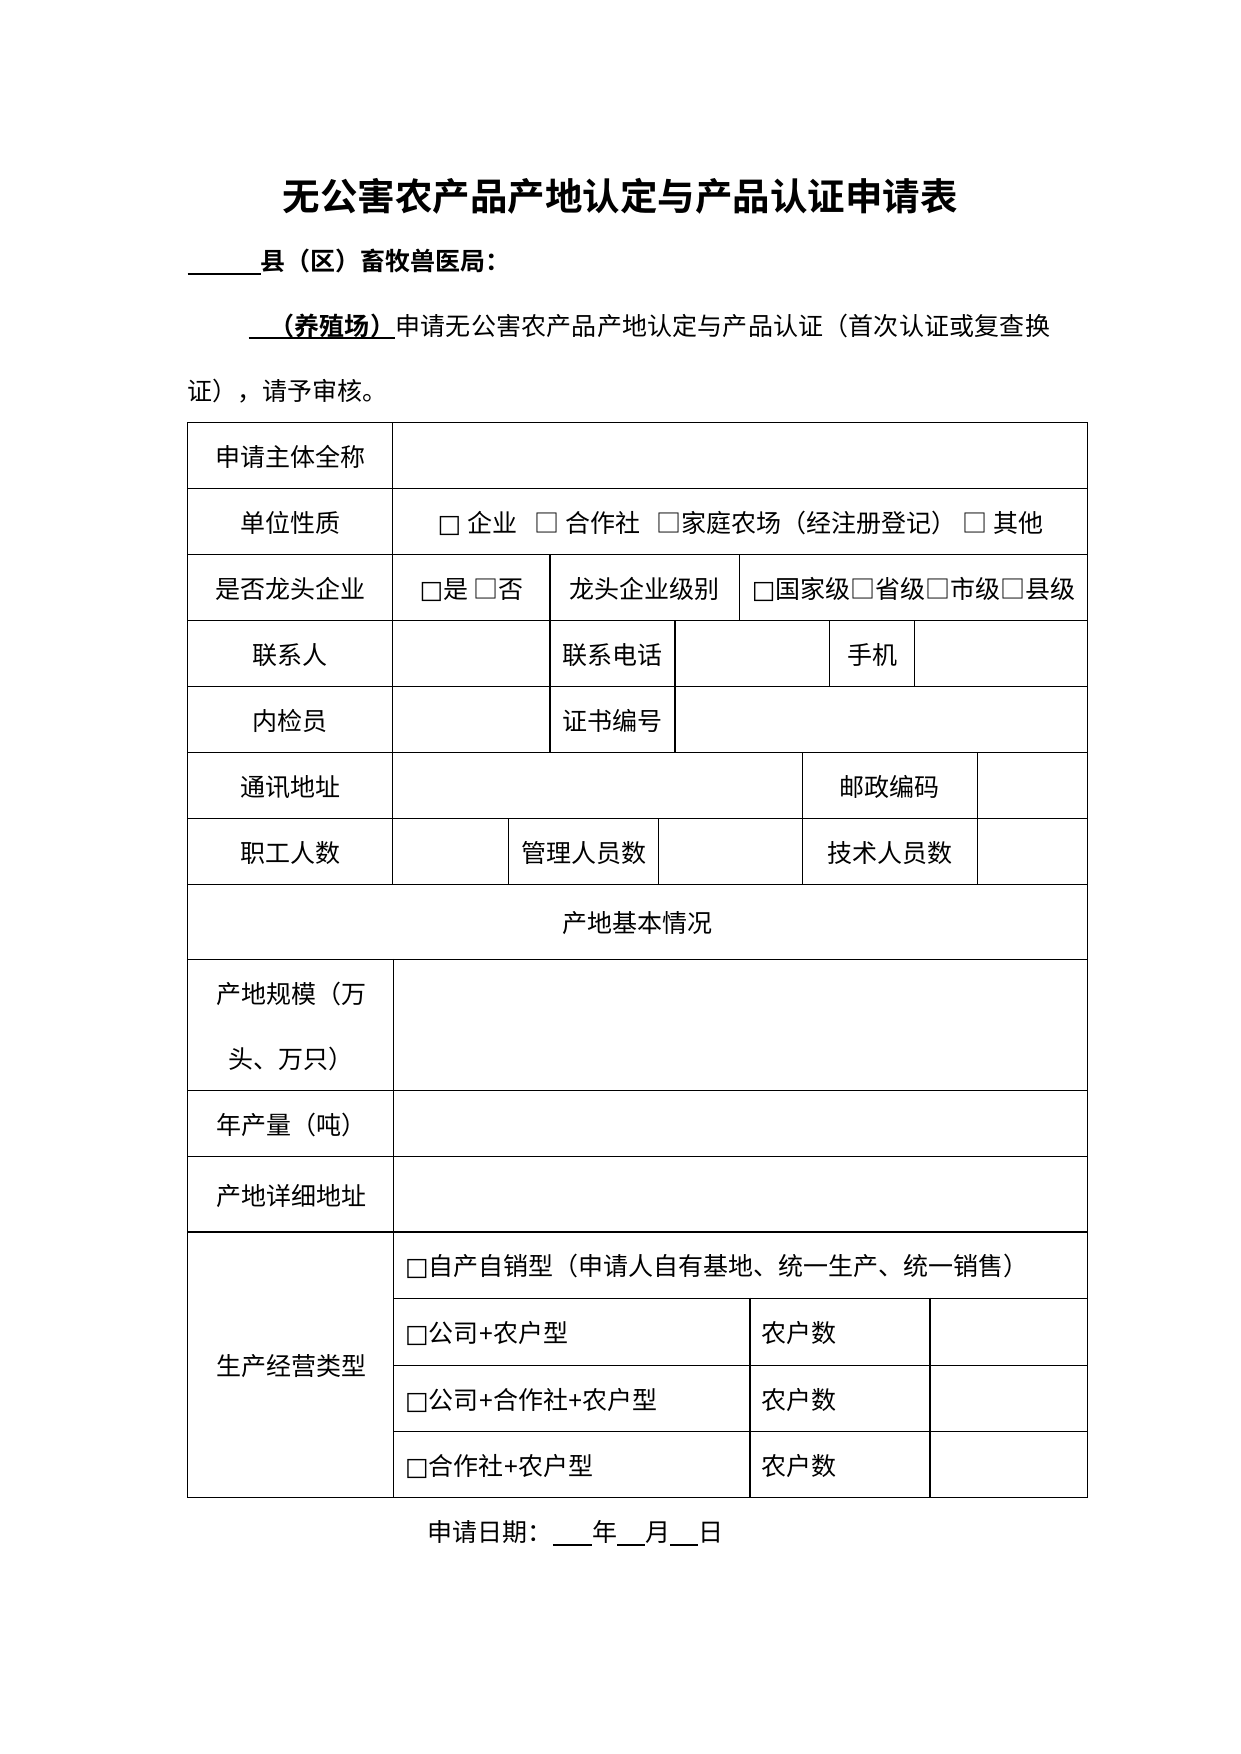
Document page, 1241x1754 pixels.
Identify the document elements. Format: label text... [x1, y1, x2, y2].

table_cell 技术人员数 [803, 819, 977, 884]
table_cell 产地规模（万头、万只） [188, 960, 393, 1090]
table_cell [931, 1366, 1087, 1431]
table_cell 产地基本情况 [188, 885, 1087, 959]
table_cell 职工人数 [188, 819, 392, 884]
table_cell □ 企业 □ 合作社 □家庭农场（经注册登记） □ 其他 [393, 489, 1087, 554]
table_cell 通讯地址 [188, 753, 392, 818]
table_cell 联系人 [188, 621, 392, 686]
table_cell 单位性质 [188, 489, 392, 554]
table_cell □国家级□省级□市级□县级 [740, 555, 1087, 620]
table_cell 农户数 [751, 1299, 929, 1365]
table_cell [659, 819, 802, 884]
table_cell 龙头企业级别 [551, 555, 739, 620]
table_cell 农户数 [751, 1366, 929, 1431]
table_cell 产地详细地址 [188, 1157, 393, 1231]
table_cell □公司+合作社+农户型 [394, 1366, 749, 1431]
table_cell [978, 753, 1087, 818]
table_cell 手机 [830, 621, 914, 686]
table_cell [978, 819, 1087, 884]
table_cell 邮政编码 [803, 753, 977, 818]
table_cell 联系电话 [551, 621, 674, 686]
table_cell [915, 621, 1087, 686]
table_cell [393, 621, 549, 686]
table_cell 是否龙头企业 [188, 555, 392, 620]
table_header [393, 423, 1087, 488]
table_cell 农户数 [751, 1432, 929, 1497]
table_cell 证书编号 [551, 687, 674, 752]
table_cell [931, 1299, 1087, 1365]
table_cell [931, 1432, 1087, 1497]
table_cell [394, 960, 1087, 1090]
table_cell 内检员 [188, 687, 392, 752]
table_cell □自产自销型（申请人自有基地、统一生产、统一销售） [394, 1233, 1087, 1297]
table_cell □是 □否 [393, 555, 549, 620]
table_cell 管理人员数 [509, 819, 658, 884]
text 申请日期： 年 月 日 [187, 1498, 1053, 1563]
table_cell □公司+农户型 [394, 1299, 749, 1365]
table_cell 年产量（吨） [188, 1091, 393, 1156]
table_cell 生产经营类型 [188, 1233, 393, 1497]
table_header 申请主体全称 [188, 423, 392, 488]
table_cell [676, 687, 1087, 752]
table_cell [393, 753, 802, 818]
table_cell □合作社+农户型 [394, 1432, 749, 1497]
table_cell [393, 819, 508, 884]
table_cell [393, 687, 549, 752]
text 无公害农产品产地认定与产品认证申请表 [187, 162, 1053, 227]
text 县（区）畜牧兽医局： [187, 227, 1053, 292]
table_cell [676, 621, 829, 686]
table_cell [394, 1157, 1087, 1231]
table_cell [394, 1091, 1087, 1156]
text （养殖场）申请无公害农产品产地认定与产品认证（首次认证或复查换证），请予审核。 [187, 292, 1053, 422]
